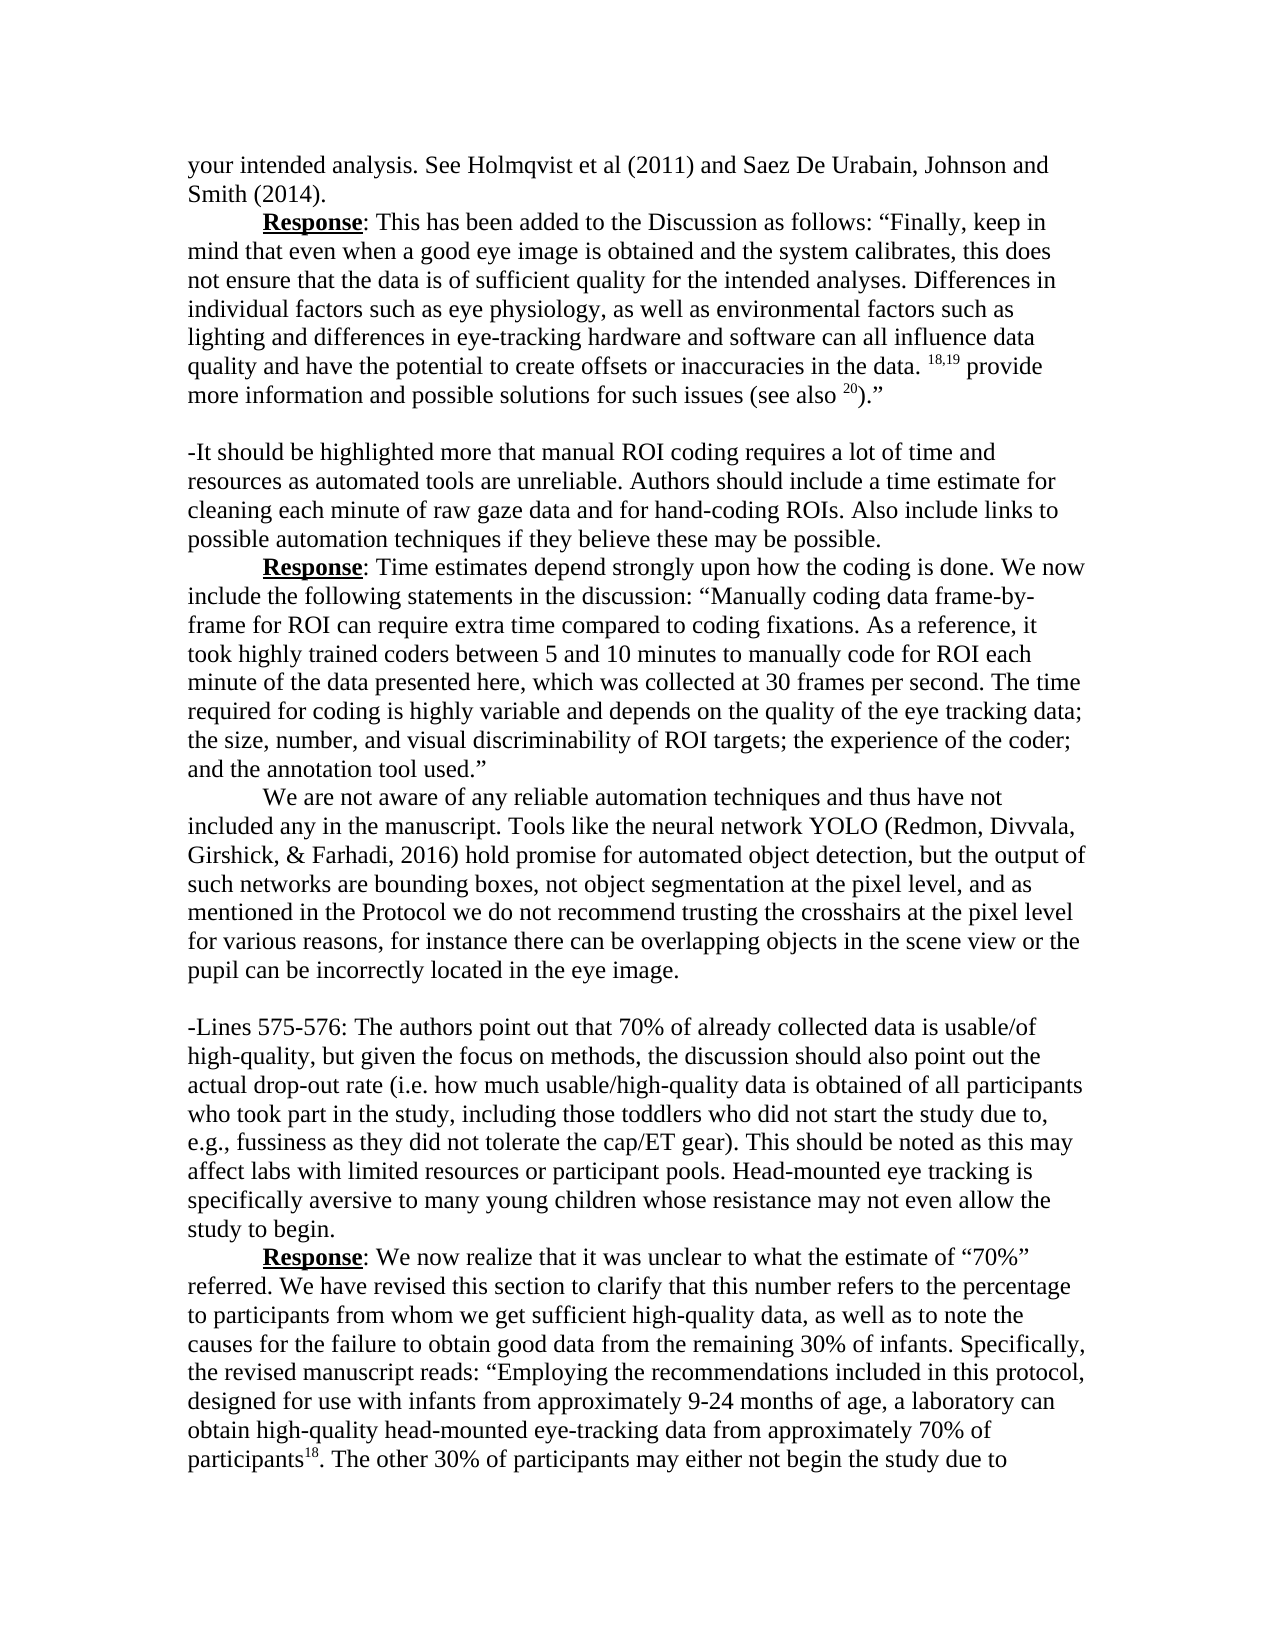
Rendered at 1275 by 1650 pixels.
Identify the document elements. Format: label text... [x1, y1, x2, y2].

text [187, 1012, 1087, 1472]
text -It should be highlighted more that manual ROI coding requires a lot of time and resources as automated tools are unreliable. Authors should include a time estimate for cleaning each minute of raw gaze data and for hand-coding ROIs. Also include links to possible automation techniques if they believe these may be possible. Response: Time estimates depend strongly upon how the coding is done. We now include the following statements in the discussion: “Manually coding data frame-by-frame for ROI can require extra time compared to coding fixations. As a reference, it took highly trained coders between 5 and 10 minutes to manually code for ROI each minute of the data presented here, which was collected at 30 frames per second. The time required for coding is highly variable and depends on the quality of the eye tracking data; the size, number, and visual discriminability of ROI targets; the experience of the coder; and the annotation tool used.” [187, 437, 1087, 782]
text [187, 150, 1087, 409]
text We are not aware of any reliable automation techniques and thus have not included any in the manuscript. Tools like the neural network YOLO (Redmon, Divvala, Girshick, & Farhadi, 2016) hold promise for automated object detection, but the output of such networks are bounding boxes, not object segmentation at the pixel level, and as mentioned in the Protocol we do not recommend trusting the crosshairs at the pixel level for various reasons, for instance there can be overlapping objects in the scene view or the pupil can be incorrectly located in the eye image. [187, 782, 1087, 984]
